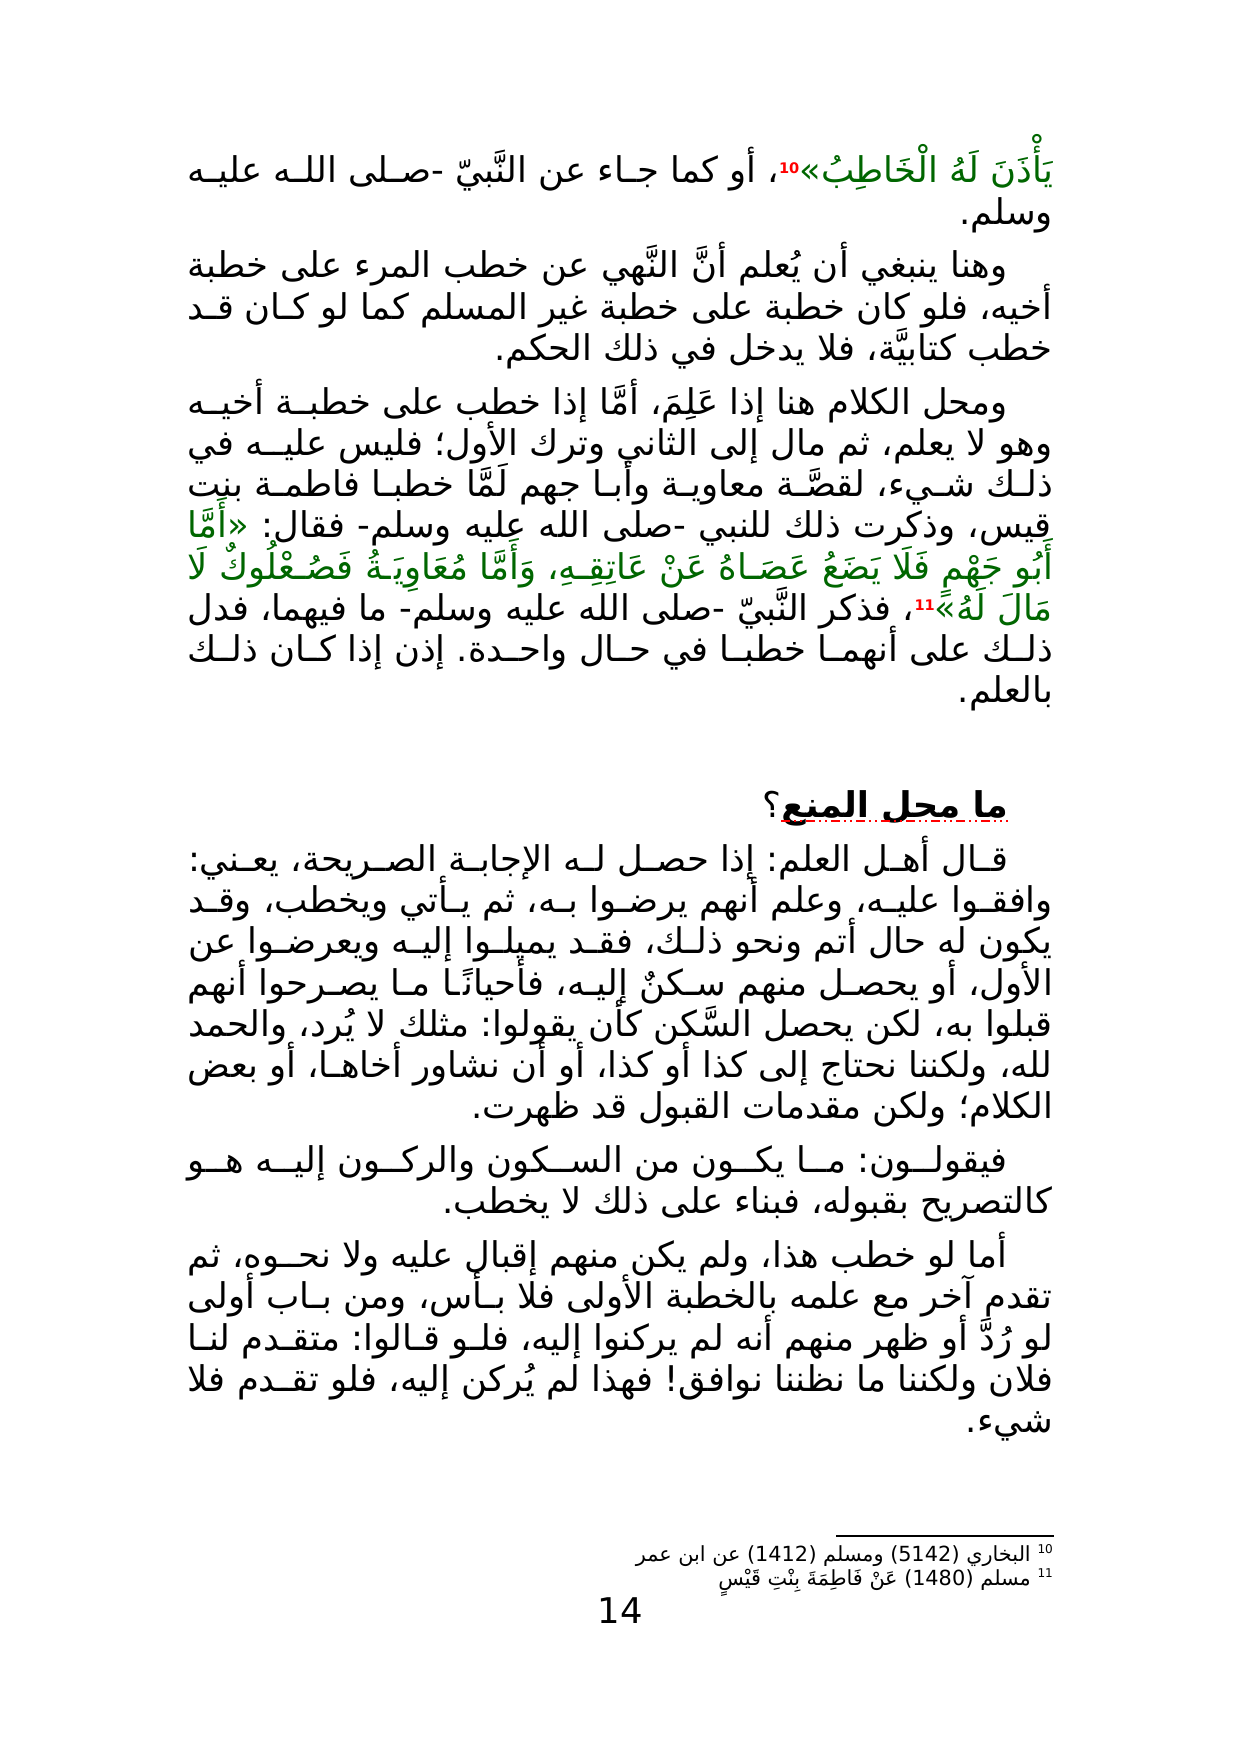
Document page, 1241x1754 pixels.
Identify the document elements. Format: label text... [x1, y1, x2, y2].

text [187, 150, 1053, 232]
text أما لو خطب هذا، ولم يكن منهم إقبال عليه ولا نحوه، ثم تقدم آخر مع علمه بالخطبة الأولى فلا بأس، ومن باب أولى لو رُدَّ أو ظهر منهم أنه لم يركنوا إليه، فلو قالوا: متقدم لنا فلان ولكننا ما نظننا نوافق! فهذا لم يُركن إليه، فلو تقدم فلا شيء. [187, 1234, 1053, 1441]
text فيقولون: ما يكون من السكون والركون إليه هو كالتصريح بقبوله، فبناء على ذلك لا يخطب. [187, 1139, 1053, 1222]
text ما محل المنع؟ [187, 784, 1053, 826]
text وهنا ينبغي أن يُعلم أنَّ النَّهي عن خطب المرء على خطبة أخيه، فلو كان خطبة على خطبة غير المسلم كما لو كان قد خطب كتابيَّة، فلا يدخل في ذلك الحكم. [187, 245, 1053, 369]
text ومحل الكلام هنا إذا عَلِمَ، أمَّا إذا خطب على خطبة أخيه وهو لا يعلم، ثم مال إلى الثاني وترك الأول؛ فليس عليه في ذلك شيء، لقصَّة معاوية وأبا جهم لَمَّا خطبا فاطمة بنت قيس، وذكرت ذلك للنبي -صلى الله عليه وسلم- فقال: «أَمَّا أَبُو جَهْمٍ فَلَا يَضَعُ عَصَاهُ عَنْ عَاتِقِهِ، وَأَمَّا مُعَاوِيَةُ فَصُعْلُوكٌ لَا مَالَ لَهُ»، فذكر النَّبيّ -صلى الله عليه وسلم- ما فيهما، فدل ذلك على أنهما خطبا في حال واحدة. إذن إذا كان ذلك بالعلم. [187, 381, 1053, 711]
text قال أهل العلم: إذا حصل له الإجابة الصريحة، يعني: وافقوا عليه، وعلم أنهم يرضوا به، ثم يأتي ويخطب، وقد يكون له حال أتم ونحو ذلك، فقد يميلوا إليه ويعرضوا عن الأول، أو يحصل منهم سكنٌ إليه، فأحيانًا ما يصرحوا أنهم قبلوا به، لكن يحصل السَّكن كأن يقولوا: مثلك لا يُرد، والحمد لله، ولكننا نحتاج إلى كذا أو كذا، أو أن نشاور أخاها، أو بعض الكلام؛ ولكن مقدمات القبول قد ظهرت. [187, 838, 1053, 1127]
